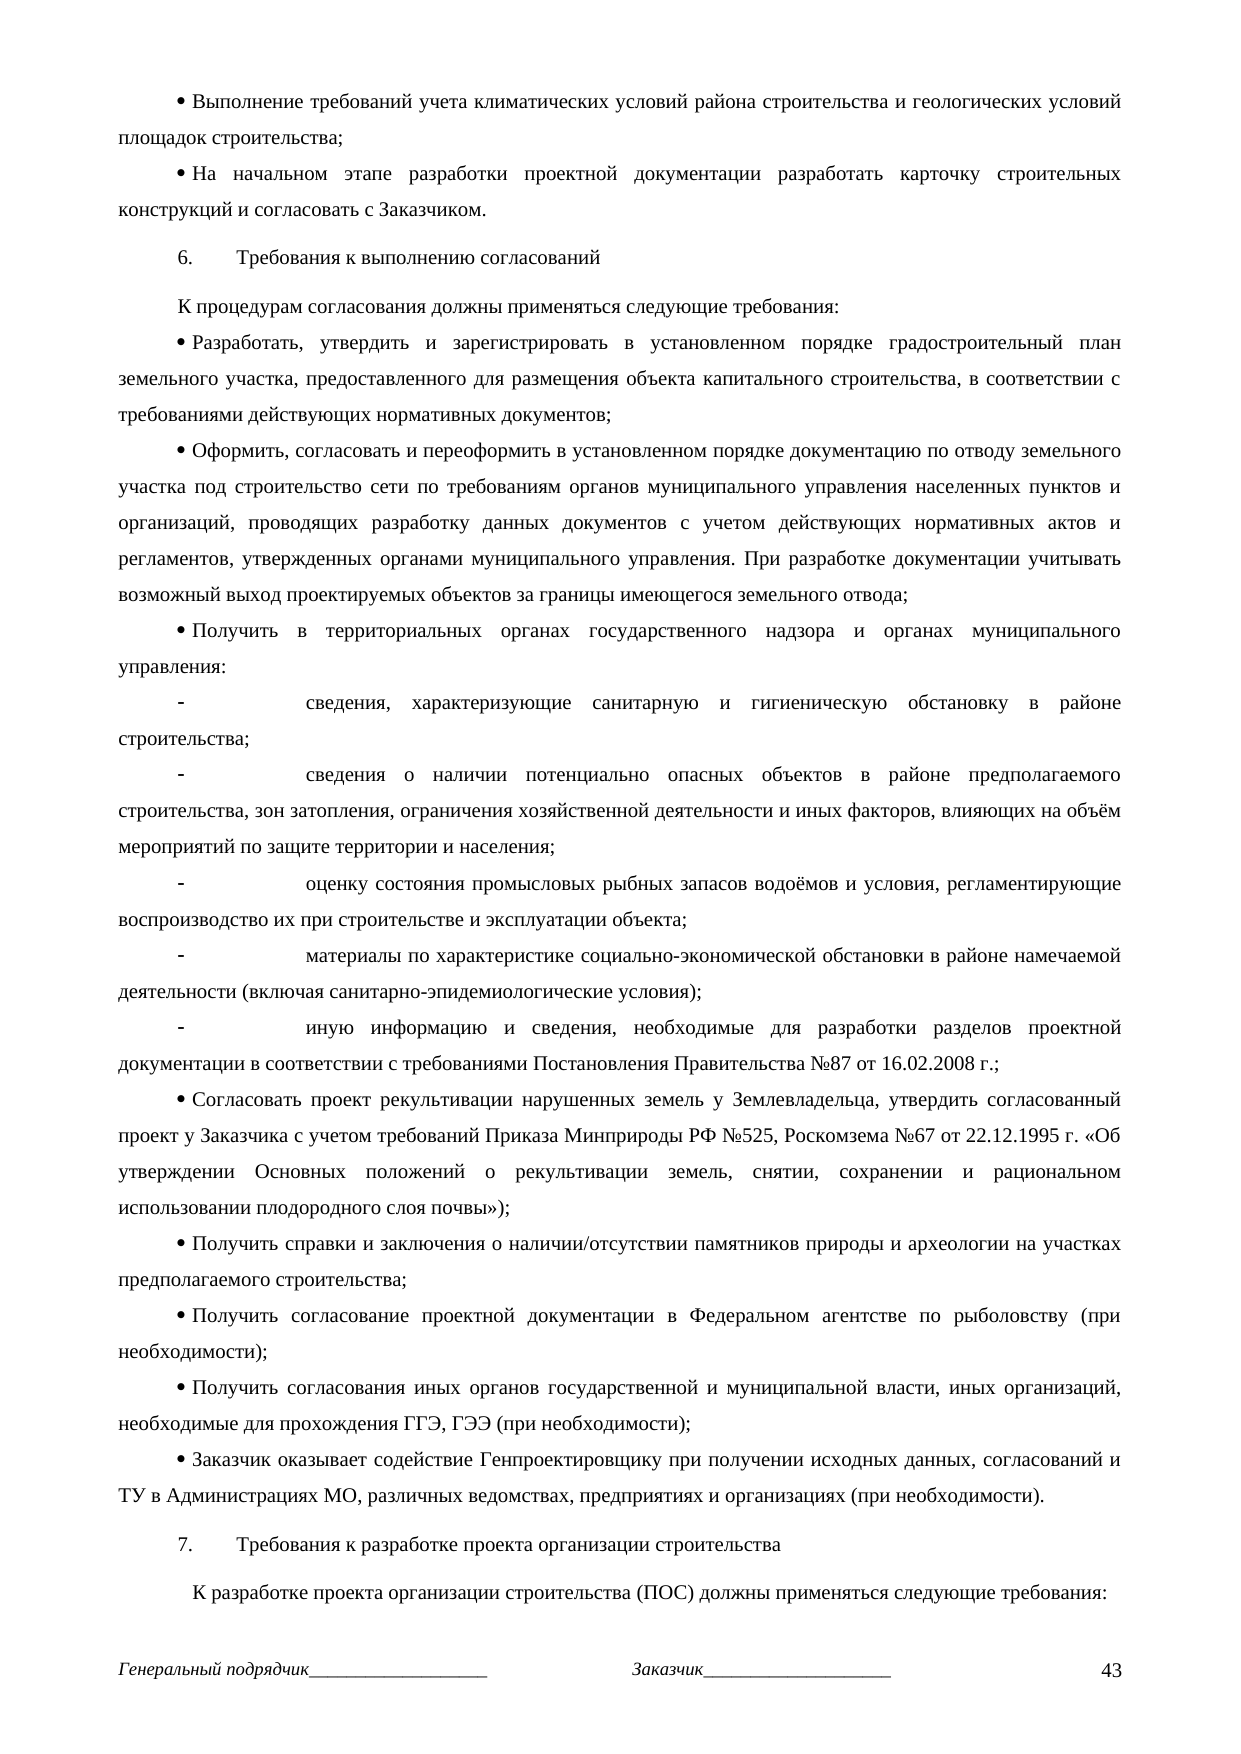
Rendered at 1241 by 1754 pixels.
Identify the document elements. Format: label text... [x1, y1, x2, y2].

list Согласовать проект рекультивации нарушенных земель у Землевладельца, утвердить согласованный проект у Заказчика с учетом требований Приказа Минприроды РФ №525, Роскомзема №67 от 22.12.1995 г. «Об утверждении Основных положений о рекультивации земель, снятии, сохранении и рациональном использовании плодородного слоя почвы»); [118, 1087, 1122, 1219]
subtitle Требования к выполнению согласований [148, 245, 1122, 269]
list Получить согласования иных органов государственной и муниципальной власти, иных организаций, необходимые для прохождения ГГЭ, ГЭЭ (при необходимости); [118, 1375, 1122, 1435]
list Выполнение требований учета климатических условий района строительства и геологических условий площадок строительства; [118, 89, 1122, 149]
list Получить согласование проектной документации в Федеральном агентстве по рыболовству (при необходимости); [118, 1303, 1122, 1363]
list Получить справки и заключения о наличии/отсутствии памятников природы и археологии на участках предполагаемого строительства; [118, 1231, 1122, 1291]
list материалы по характеристике социально-экономической обстановки в районе намечаемой деятельности (включая санитарно-эпидемиологические условия); [118, 943, 1122, 1003]
list Получить в территориальных органах государственного надзора и органах муниципального управления: [118, 618, 1122, 678]
list сведения о наличии потенциально опасных объектов в районе предполагаемого строительства, зон затопления, ограничения хозяйственной деятельности и иных факторов, влияющих на объём мероприятий по защите территории и населения; [118, 762, 1122, 858]
list На начальном этапе разработки проектной документации разработать карточку строительных конструкций и согласовать с Заказчиком. [118, 161, 1122, 221]
text К разработке проекта организации строительства (ПОС) должны применяться следующие требования: [118, 1580, 1122, 1604]
list оценку состояния промысловых рыбных запасов водоёмов и условия, регламентирующие воспроизводство их при строительстве и эксплуатации объекта; [118, 871, 1122, 931]
text К процедурам согласования должны применяться следующие требования: [118, 294, 1122, 318]
subtitle Требования к разработке проекта организации строительства [148, 1532, 1122, 1556]
list Разработать, утвердить и зарегистрировать в установленном порядке градостроительный план земельного участка, предоставленного для размещения объекта капитального строительства, в соответствии с требованиями действующих нормативных документов; [118, 330, 1122, 426]
list иную информацию и сведения, необходимые для разработки разделов проектной документации в соответствии с требованиями Постановления Правительства №87 от 16.02.2008 г.; [118, 1015, 1122, 1075]
list сведения, характеризующие санитарную и гигиеническую обстановку в районе строительства; [118, 690, 1122, 750]
list Оформить, согласовать и переоформить в установленном порядке документацию по отводу земельного участка под строительство сети по требованиям органов муниципального управления населенных пунктов и организаций, проводящих разработку данных документов с учетом действующих нормативных актов и регламентов, утвержденных органами муниципального управления. При разработке документации учитывать возможный выход проектируемых объектов за границы имеющегося земельного отвода; [118, 438, 1122, 606]
list Заказчик оказывает содействие Генпроектировщику при получении исходных данных, согласований и ТУ в Администрациях МО, различных ведомствах, предприятиях и организациях (при необходимости). [118, 1447, 1122, 1507]
